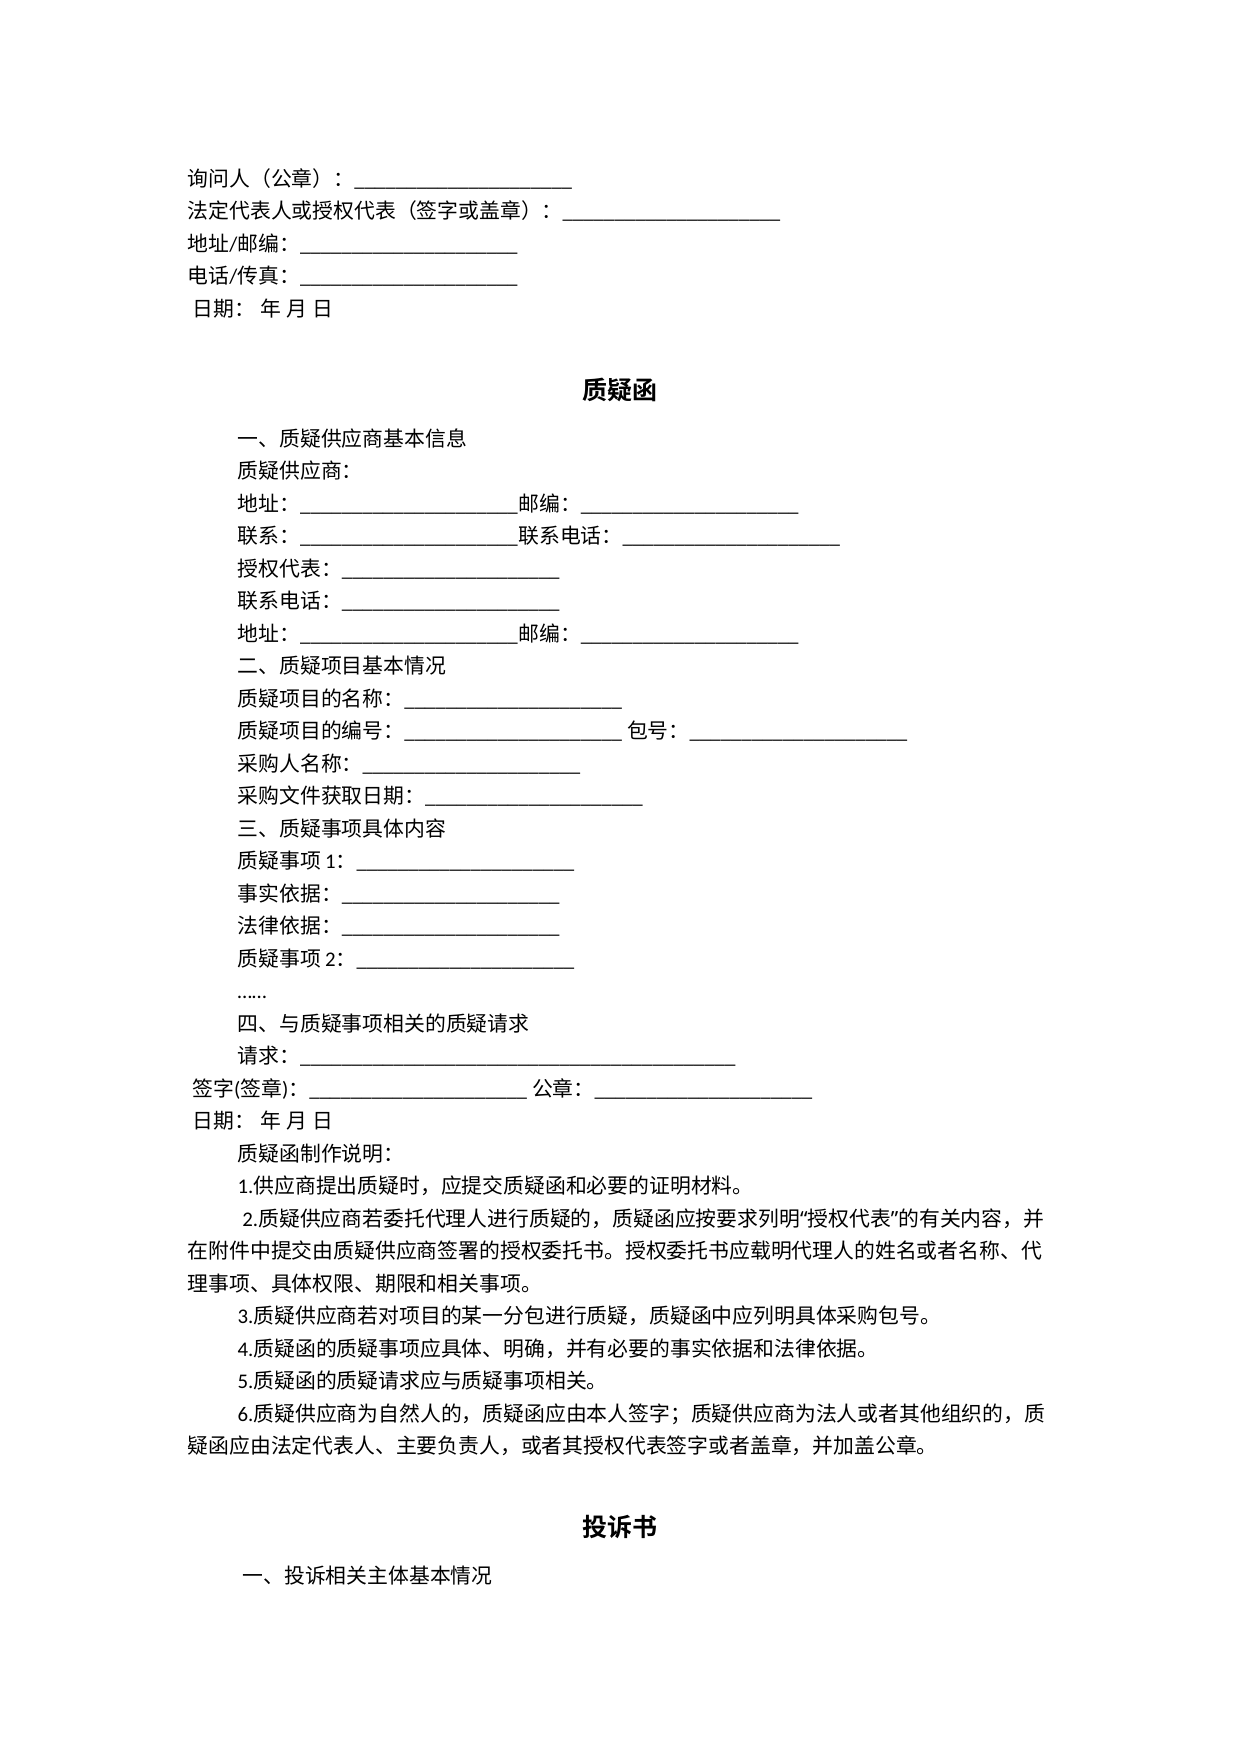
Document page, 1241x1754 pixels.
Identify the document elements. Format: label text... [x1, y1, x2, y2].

text 一、投诉相关主体基本情况 [187, 1559, 1053, 1592]
text 质疑函 [187, 357, 1053, 422]
text 日期： 年 月 日 [187, 292, 1053, 324]
text 质疑项目的名称：_____________________ [187, 682, 1053, 714]
text 法定代表人或授权代表（签字或盖章）：_____________________ [187, 194, 1053, 227]
text 授权代表：_____________________ [187, 552, 1053, 584]
text 4.质疑函的质疑事项应具体、明确，并有必要的事实依据和法律依据。 [187, 1332, 1053, 1364]
text 投诉书 [187, 1494, 1053, 1559]
text 地址/邮编：_____________________ [187, 227, 1053, 259]
text 采购文件获取日期：_____________________ [187, 779, 1053, 812]
text 联系：_____________________联系电话：_____________________ [187, 519, 1053, 552]
text 签字(签章)：_____________________ 公章：_____________________ [187, 1072, 1053, 1104]
text 地址：_____________________邮编：_____________________ [187, 487, 1053, 519]
text 质疑事项1：_____________________ [187, 844, 1053, 877]
text 一、质疑供应商基本信息 [187, 422, 1053, 454]
text 5.质疑函的质疑请求应与质疑事项相关。 [187, 1364, 1053, 1397]
text …… [187, 974, 1053, 1007]
text 二、质疑项目基本情况 [187, 649, 1053, 682]
text 询问人（公章）：_____________________ [187, 162, 1053, 194]
text 质疑项目的编号：_____________________ 包号：_____________________ [187, 714, 1053, 747]
text 电话/传真：_____________________ [187, 259, 1053, 292]
text 地址：_____________________邮编：_____________________ [187, 617, 1053, 649]
text 事实依据：_____________________ [187, 877, 1053, 909]
text 质疑供应商： [187, 454, 1053, 487]
text 质疑函制作说明： [187, 1137, 1053, 1169]
text 6.质疑供应商为自然人的，质疑函应由本人签字；质疑供应商为法人或者其他组织的，质疑函应由法定代表人、主要负责人，或者其授权代表签字或者盖章，并加盖公章。 [187, 1397, 1053, 1462]
text 四、与质疑事项相关的质疑请求 [187, 1007, 1053, 1039]
text 三、质疑事项具体内容 [187, 812, 1053, 844]
text 法律依据：_____________________ [187, 909, 1053, 942]
text 2.质疑供应商若委托代理人进行质疑的，质疑函应按要求列明“授权代表”的有关内容，并在附件中提交由质疑供应商签署的授权委托书。授权委托书应载明代理人的姓名或者名称、代理事项、具体权限、期限和相关事项。 [187, 1202, 1053, 1299]
text 日期： 年 月 日 [187, 1104, 1053, 1137]
text 质疑事项2：_____________________ [187, 942, 1053, 974]
text 1.供应商提出质疑时，应提交质疑函和必要的证明材料。 [187, 1169, 1053, 1202]
text 采购人名称：_____________________ [187, 747, 1053, 779]
text 请求：__________________________________________ [187, 1039, 1053, 1072]
text 联系电话：_____________________ [187, 584, 1053, 617]
text 3.质疑供应商若对项目的某一分包进行质疑，质疑函中应列明具体采购包号。 [187, 1299, 1053, 1332]
